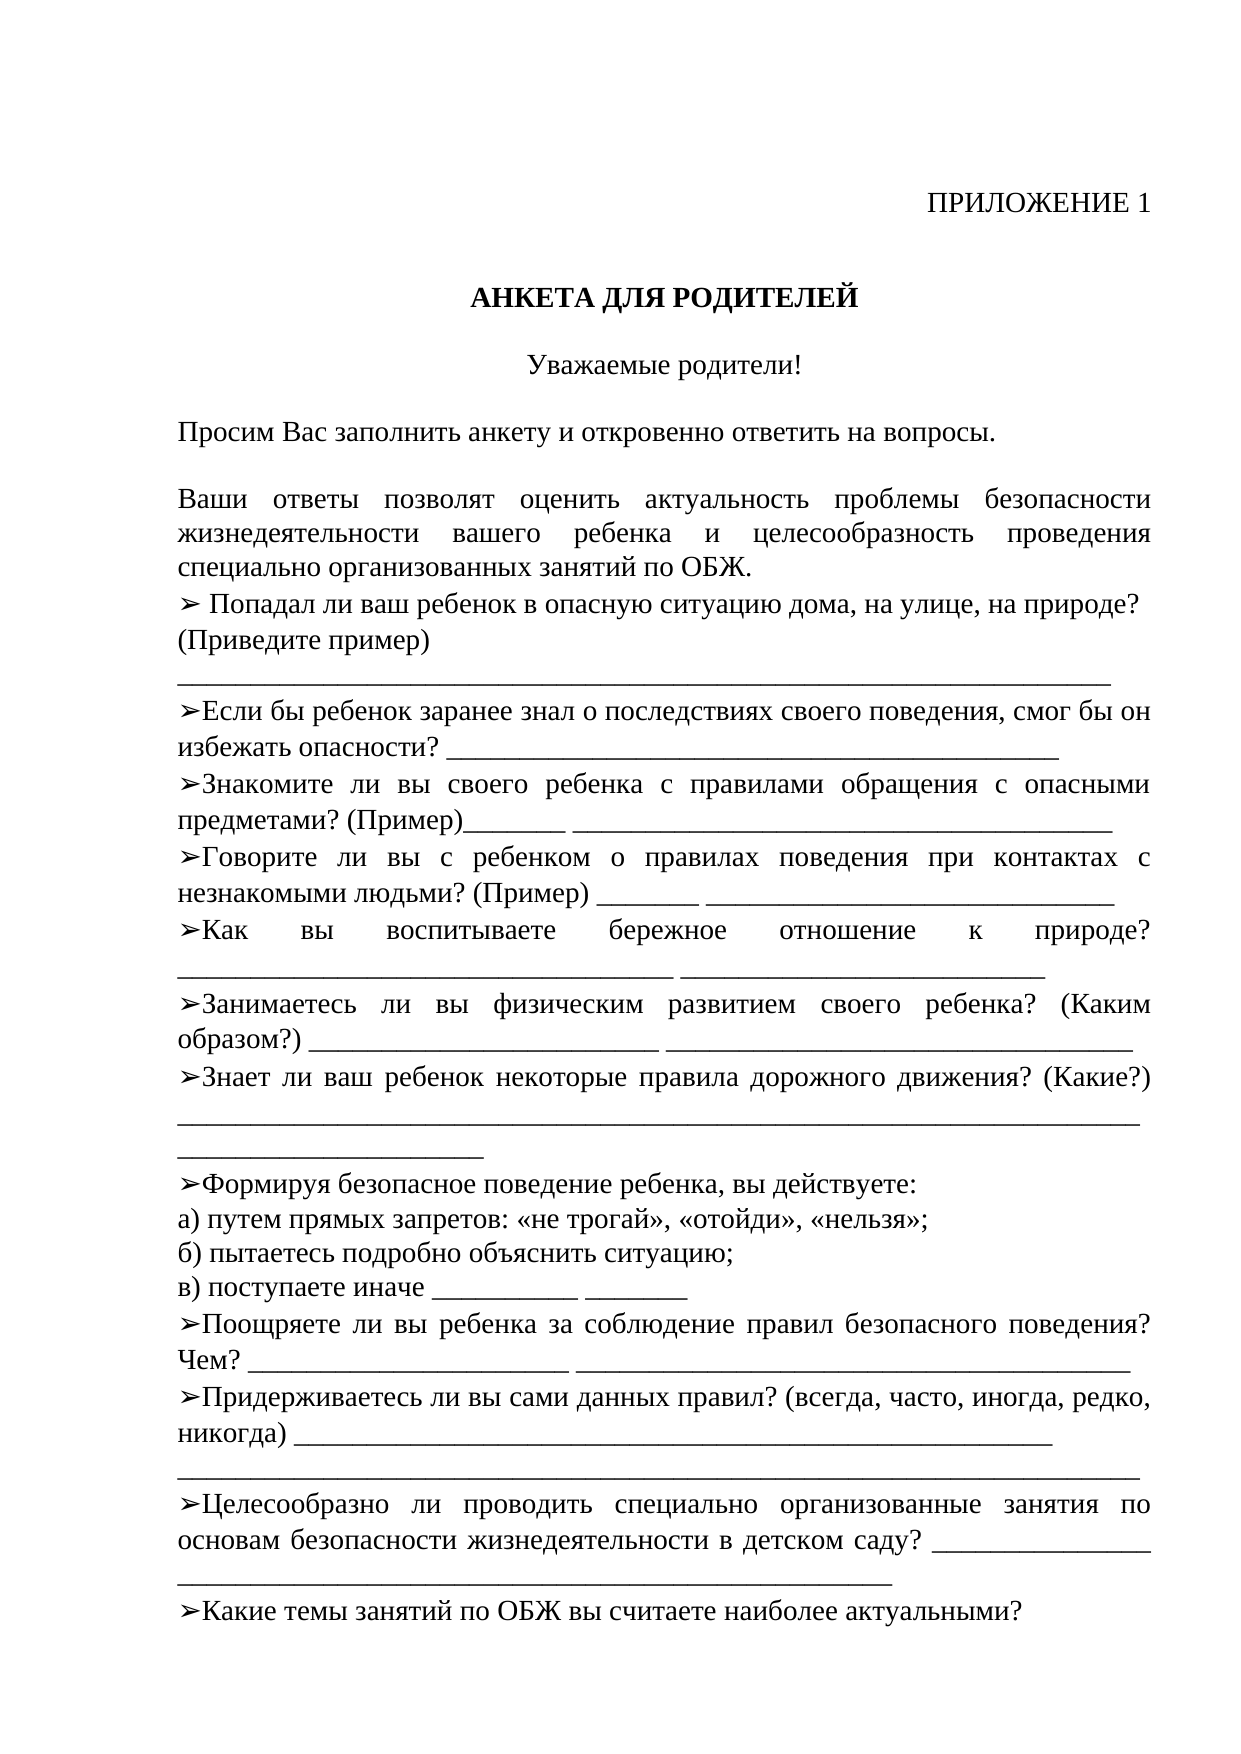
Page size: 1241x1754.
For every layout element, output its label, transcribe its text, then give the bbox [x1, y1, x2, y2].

text ➢Знакомите ли вы своего ребенка с правилами обращения с опасными предметами? (Пример)_______ _____________________________________ [177, 762, 1152, 835]
text Просим Вас заполнить анкету и откровенно ответить на вопросы. [177, 414, 1152, 448]
text а) путем прямых запретов: «не трогай», «отойди», «нельзя»; [177, 1202, 1152, 1235]
text Уважаемые родители! [177, 347, 1152, 381]
text __________________________________________________________________ [177, 1449, 1152, 1482]
text ➢Придерживаетесь ли вы сами данных правил? (всегда, часто, иногда, редко, никогда) ____________________________________________________ [177, 1375, 1152, 1449]
text АНКЕТА ДЛЯ РОДИТЕЛЕЙ [177, 280, 1152, 314]
text ➢Какие темы занятий по ОБЖ вы считаете наиболее актуальными? [177, 1589, 1152, 1629]
text ➢Формируя безопасное поведение ребенка, вы действуете: [177, 1162, 1152, 1202]
text ➢Если бы ребенок заранее знал о последствиях своего поведения, смог бы он избежать опасности? __________________________________________ [177, 689, 1152, 762]
text ➢ Попадал ли ваш ребенок в опасную ситуацию дома, на улице, на природе? (Приведите пример) ________________________________________________________________ [177, 582, 1152, 689]
text ➢Целесообразно ли проводить специально организованные занятия по основам безопасности жизнедеятельности в детском саду? _______________ _________________________________________________ [177, 1482, 1152, 1589]
text ➢Говорите ли вы с ребенком о правилах поведения при контактах с незнакомыми людьми? (Пример) _______ ____________________________ [177, 835, 1152, 909]
text ПРИЛОЖЕНИЕ 1 [177, 185, 1152, 219]
text ➢Как вы воспитываете бережное отношение к природе? __________________________________ _________________________ [177, 909, 1152, 982]
text в) поступаете иначе __________ _______ [177, 1269, 1152, 1302]
text ➢Занимаетесь ли вы физическим развитием своего ребенка? (Каким образом?) ________________________ ________________________________ [177, 982, 1152, 1055]
text ➢Знает ли ваш ребенок некоторые правила дорожного движения? (Какие?) __________________________________________________________________ _____________________ [177, 1055, 1152, 1162]
text б) пытаетесь подробно объяснить ситуацию; [177, 1235, 1152, 1269]
text Ваши ответы позволят оценить актуальность проблемы безопасности жизнедеятельности вашего ребенка и целесообразность проведения специально организованных занятий по ОБЖ. [177, 482, 1152, 582]
text ➢Поощряете ли вы ребенка за соблюдение правил безопасного поведения? Чем? ______________________ ______________________________________ [177, 1302, 1152, 1375]
